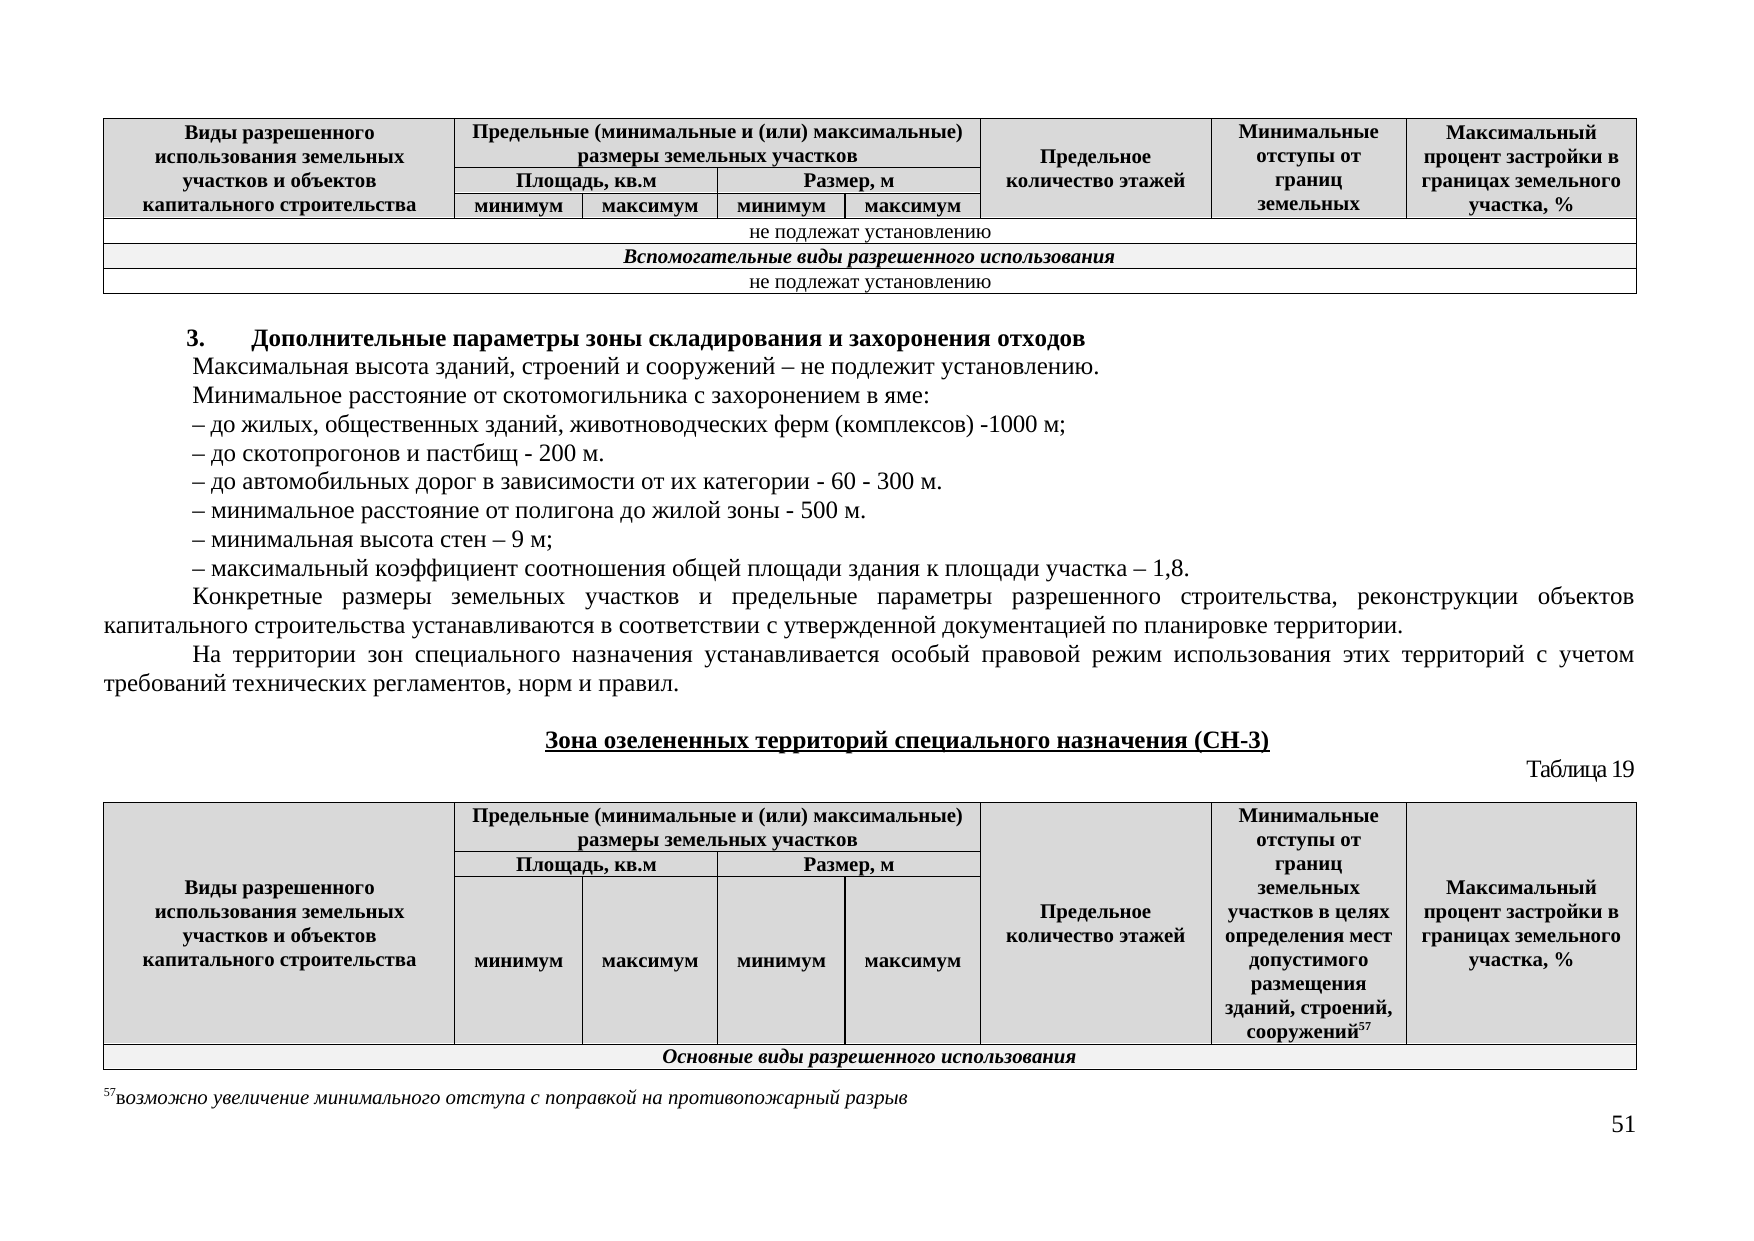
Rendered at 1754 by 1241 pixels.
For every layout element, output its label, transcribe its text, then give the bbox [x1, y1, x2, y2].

table_cell Вспомогательные виды разрешенного использования [104, 244, 1636, 268]
table_cell Размер, м [718, 852, 980, 876]
table_cell Основные виды разрешенного использования [104, 1045, 1636, 1068]
table_cell максимум [583, 194, 717, 217]
table_header Предельное количество этажей [981, 803, 1211, 1043]
table_header Предельные (минимальные и (или) максимальные) размеры земельных участков [455, 803, 980, 851]
table_header Минимальные отступы от границ земельных участков в целях определения мест допустимого размещения зданий, строений, сооружений [1212, 119, 1406, 217]
table_cell Размер, м [718, 168, 980, 192]
text На территории зон специального назначения устанавливается особый правовой режим использования этих территорий с учетом требований технических регламентов, норм и правил. [103, 639, 1636, 696]
table_header Виды разрешенного использования земельных участков и объектов капитального строительства [104, 119, 454, 217]
text Конкретные размеры земельных участков и предельные параметры разрешенного строительства, реконструкции объектов капитального строительства устанавливаются в соответствии с утвержденной документацией по планировке территории. [103, 581, 1636, 639]
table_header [1212, 803, 1406, 1043]
text – минимальная высота стен – 9 м; [103, 524, 1636, 553]
text – до автомобильных дорог в зависимости от их категории - 60 - 300 м. [192, 466, 1636, 495]
table_cell максимум [583, 877, 717, 1043]
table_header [104, 803, 454, 1043]
text Максимальная высота зданий, строений и сооружений – не подлежит установлению. [103, 351, 1636, 380]
table_cell максимум [846, 194, 980, 217]
table_cell минимум [455, 194, 582, 217]
table_cell минимум [455, 877, 582, 1043]
table_cell Площадь, кв.м [455, 168, 717, 192]
table_header Предельное количество этажей [981, 119, 1211, 217]
table_cell минимум [718, 877, 844, 1043]
list Дополнительные параметры зоны складирования и захоронения отходов [178, 323, 1636, 351]
table_cell минимум [718, 194, 844, 217]
table_header Предельные (минимальные и (или) максимальные) размеры земельных участков [455, 119, 980, 167]
text – минимальное расстояние от полигона до жилой зоны - 500 м. [103, 495, 1636, 524]
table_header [1407, 803, 1636, 1043]
text Таблица 19 [178, 754, 1636, 783]
table_cell не подлежат установлению [104, 269, 1636, 293]
text – максимальный коэффициент соотношения общей площади здания к площади участка – 1,8. [103, 553, 1636, 581]
table_cell Площадь, кв.м [455, 852, 717, 876]
table_cell максимум [846, 877, 980, 1043]
text Зона озелененных территорий специального назначения (СН-3) [178, 725, 1636, 754]
text – до скотопрогонов и пастбищ - 200 м. [192, 438, 1636, 466]
table_header Максимальный процент застройки в границах земельного участка, % [1407, 119, 1636, 217]
text – до жилых, общественных зданий, животноводческих ферм (комплексов) -1000 м; [192, 409, 1636, 438]
text Минимальное расстояние от скотомогильника с захоронением в яме: [103, 380, 1636, 409]
table_cell не подлежат установлению [104, 219, 1636, 243]
